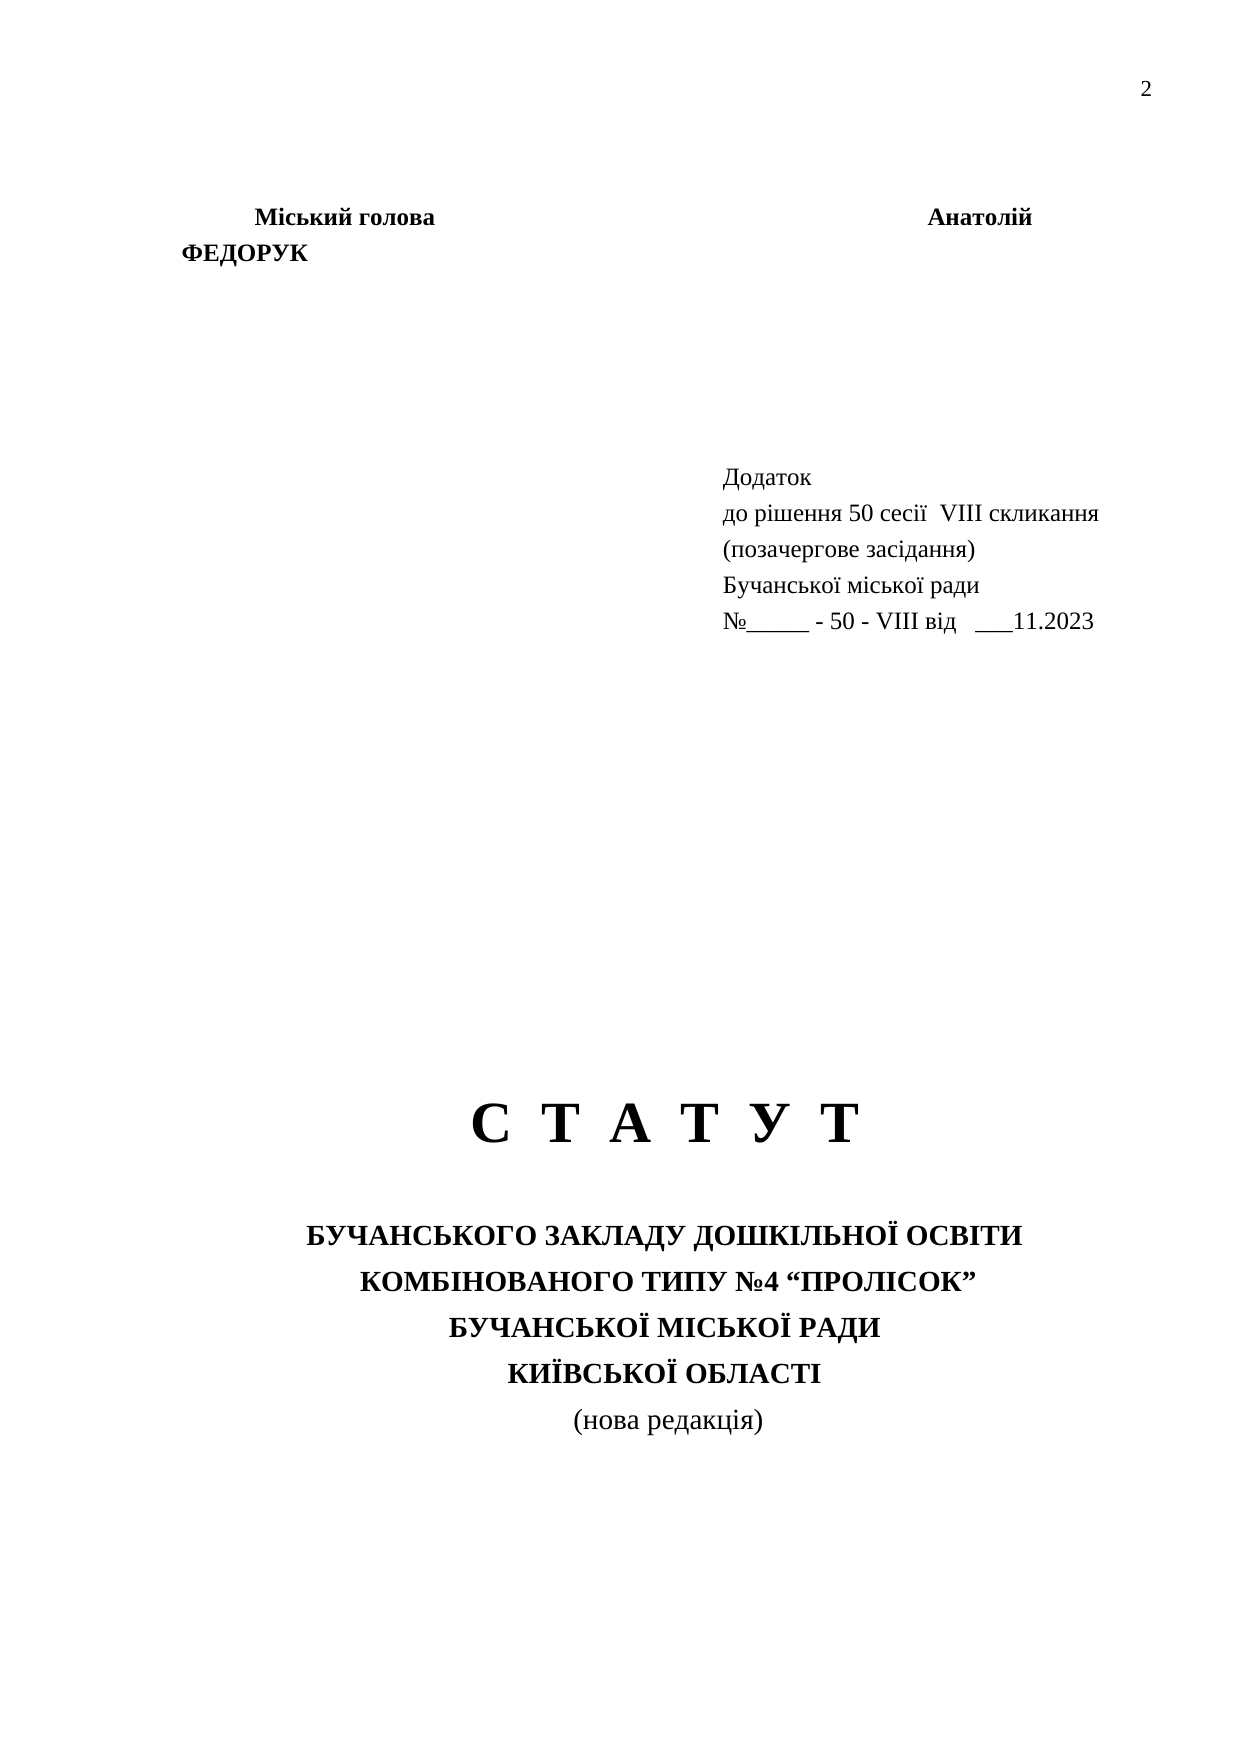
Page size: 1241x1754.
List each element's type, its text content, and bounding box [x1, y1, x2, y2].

text БУЧАНСЬКОГО ЗАКЛАДУ ДОШКІЛЬНОЇ ОСВІТИ [177, 1218, 1152, 1252]
text Міський голова Анатолій ФЕДОРУК [181, 202, 1152, 266]
text КОМБІНОВАНОГО ТИПУ №4 “ПРОЛІСОК” [177, 1264, 1152, 1298]
text (нова редакція) [177, 1402, 1152, 1436]
text КИЇВСЬКОЇ ОБЛАСТІ [177, 1356, 1152, 1390]
text БУЧАНСЬКОЇ МІСЬКОЇ РАДИ [177, 1310, 1152, 1344]
text С Т А Т У Т [177, 1088, 1152, 1155]
table_header Додаток до рішення 50 сесії VIIІ скликання (позачергове засідання) Бучанської міської ради №_____ - 50 - VIІI від ___11.2023 [634, 462, 1133, 684]
